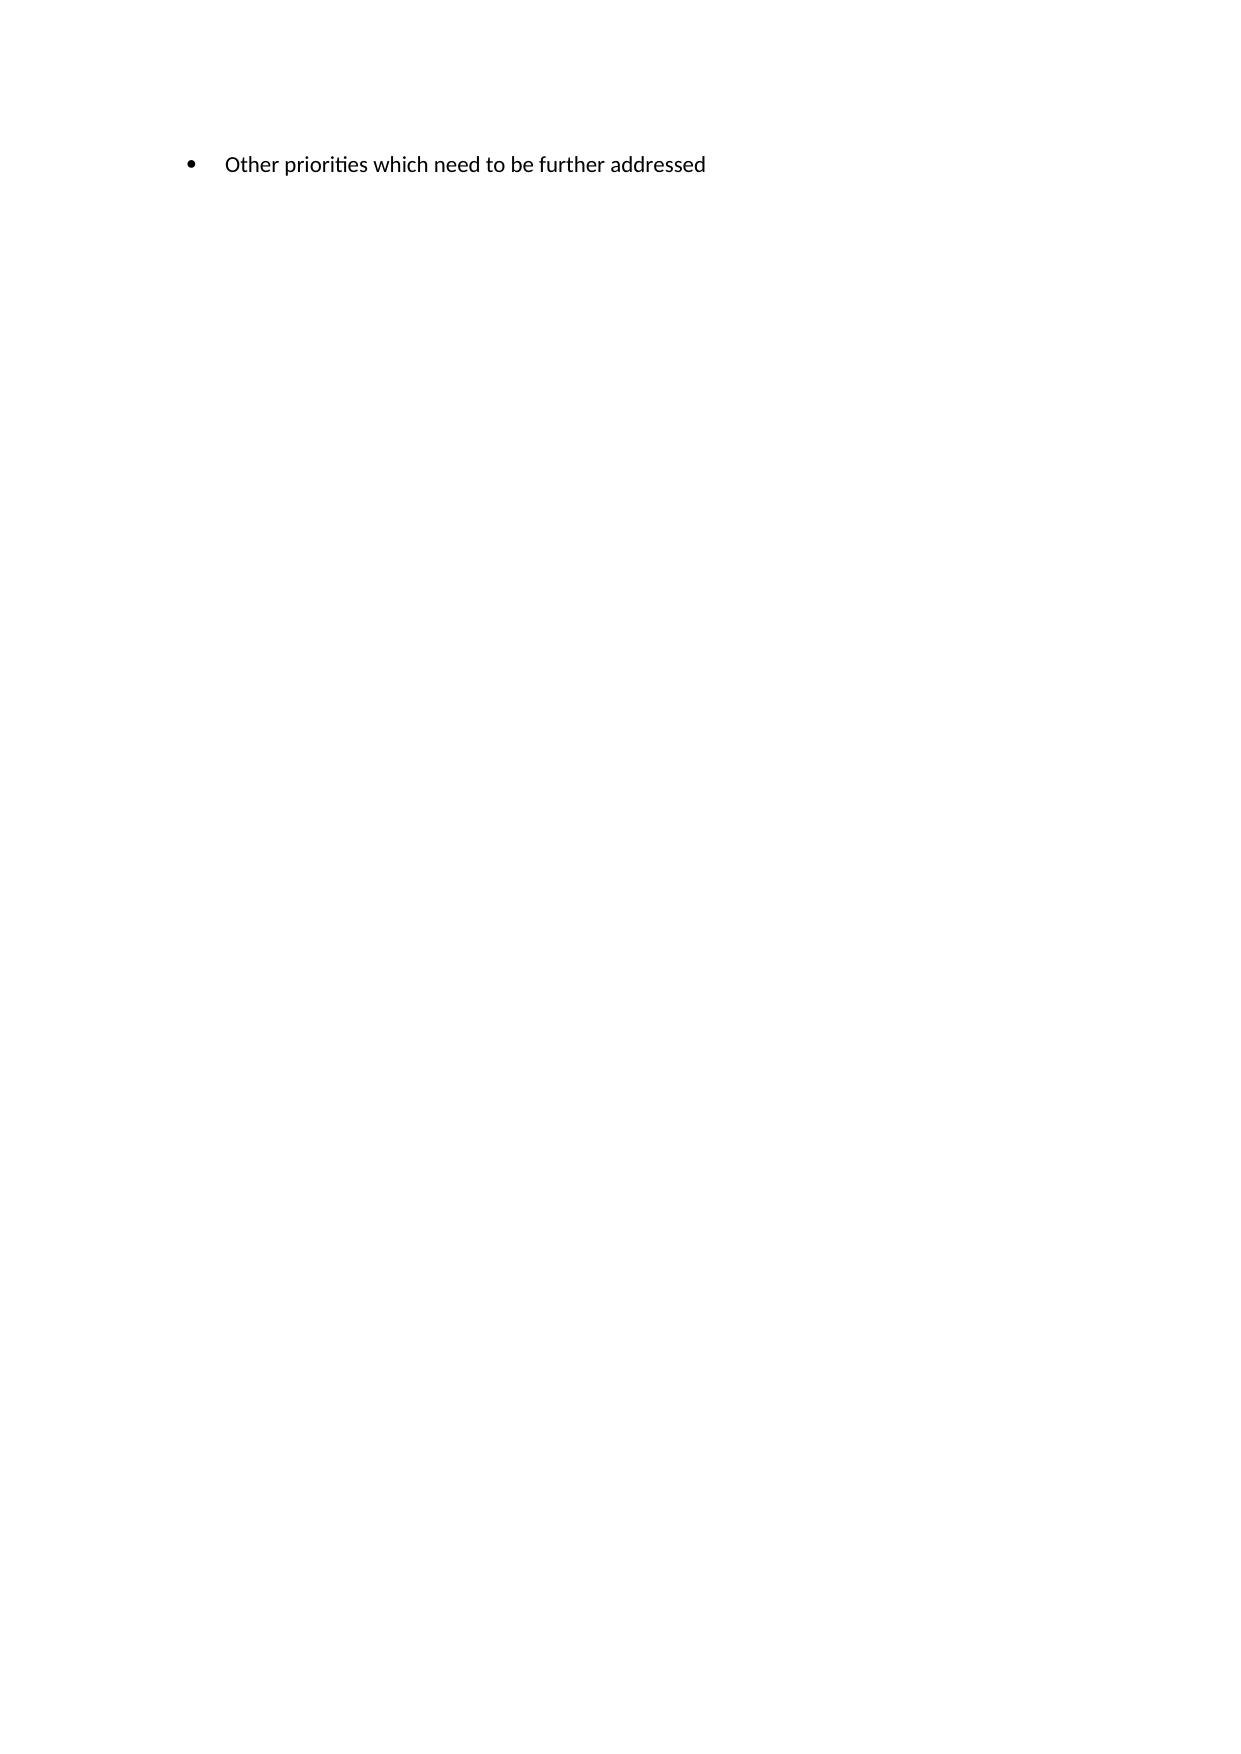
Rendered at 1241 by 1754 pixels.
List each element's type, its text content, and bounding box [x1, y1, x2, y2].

list Other priorities which need to be further addressed [187, 150, 1090, 178]
